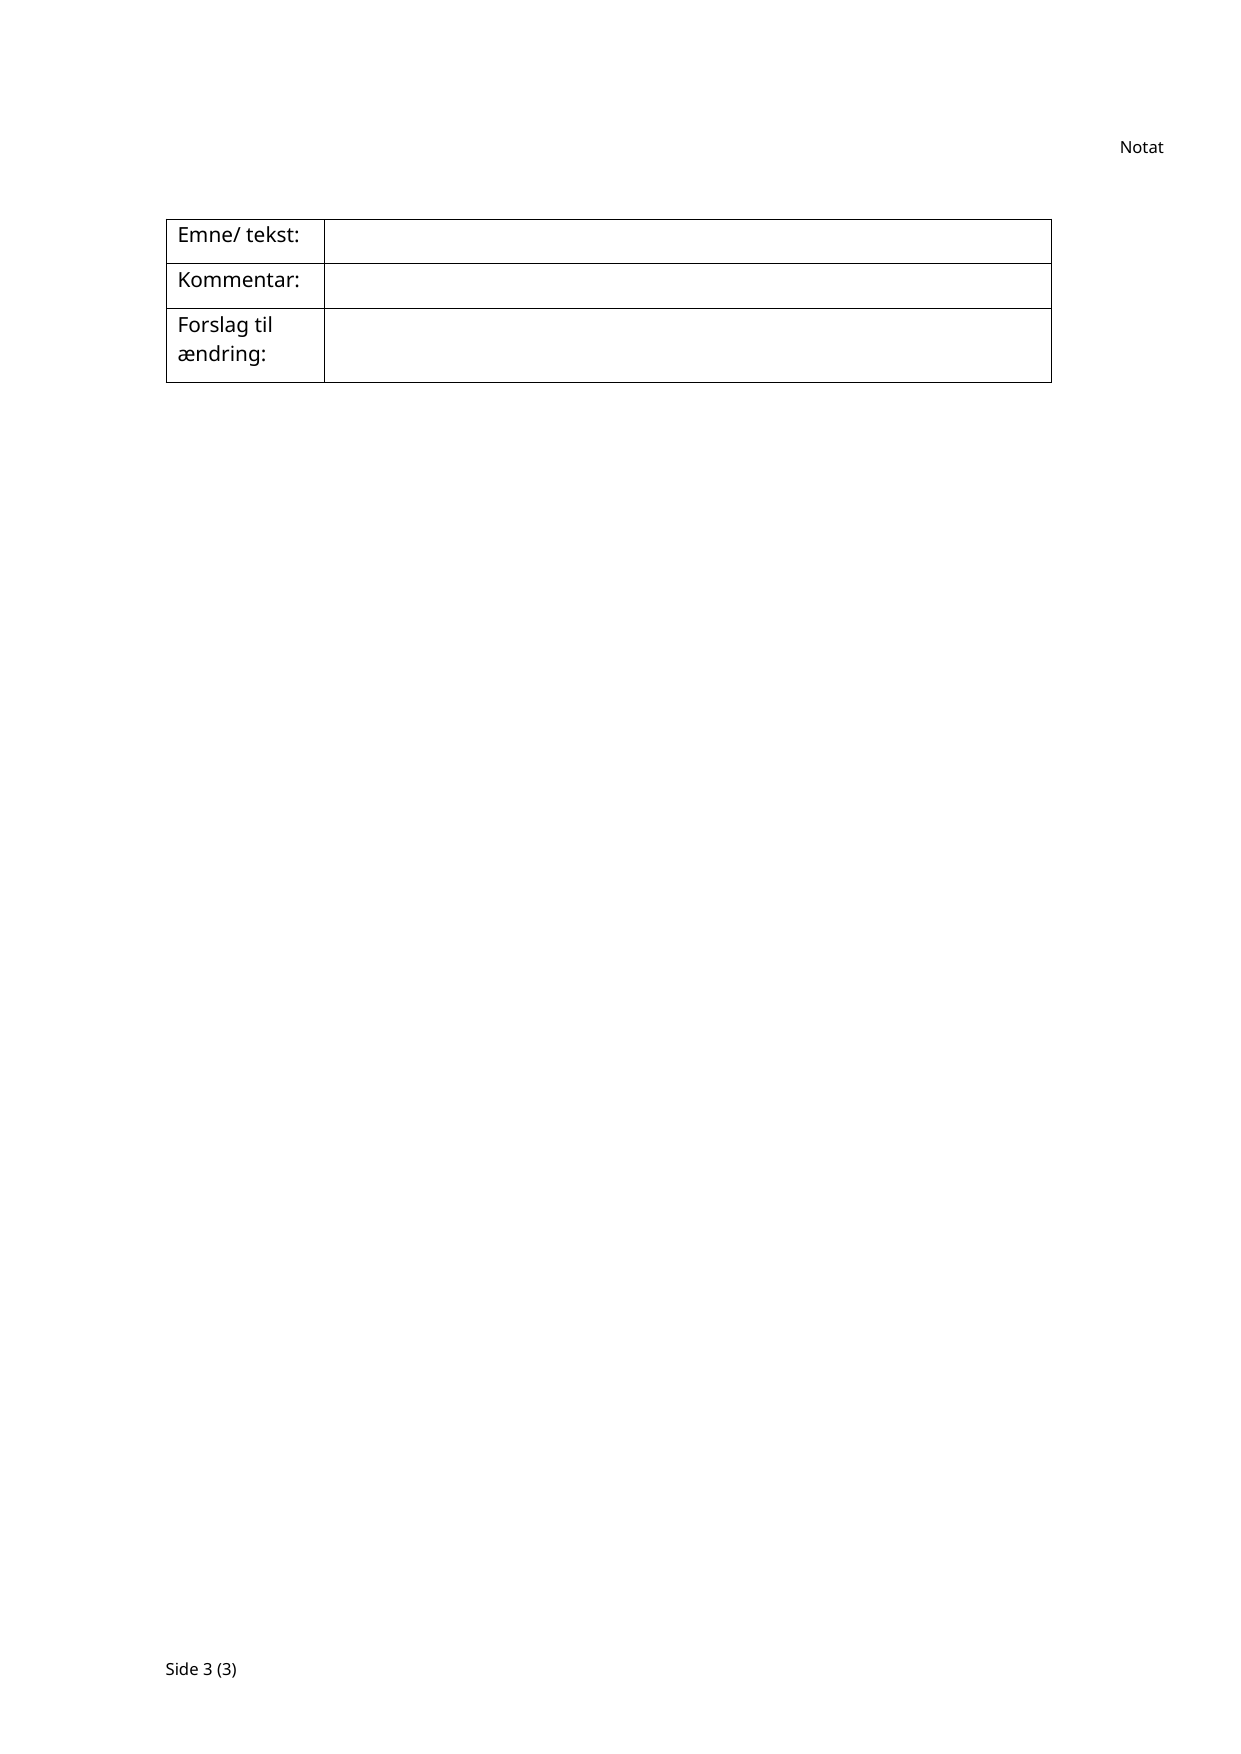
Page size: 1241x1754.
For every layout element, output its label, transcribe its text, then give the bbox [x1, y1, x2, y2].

table_header Emne/ tekst: [167, 220, 324, 263]
table_cell Forslag til ændring: [167, 309, 324, 382]
table_cell [325, 264, 1051, 308]
table_cell [325, 309, 1051, 382]
table_header [325, 220, 1051, 263]
table_cell Kommentar: [167, 264, 324, 308]
